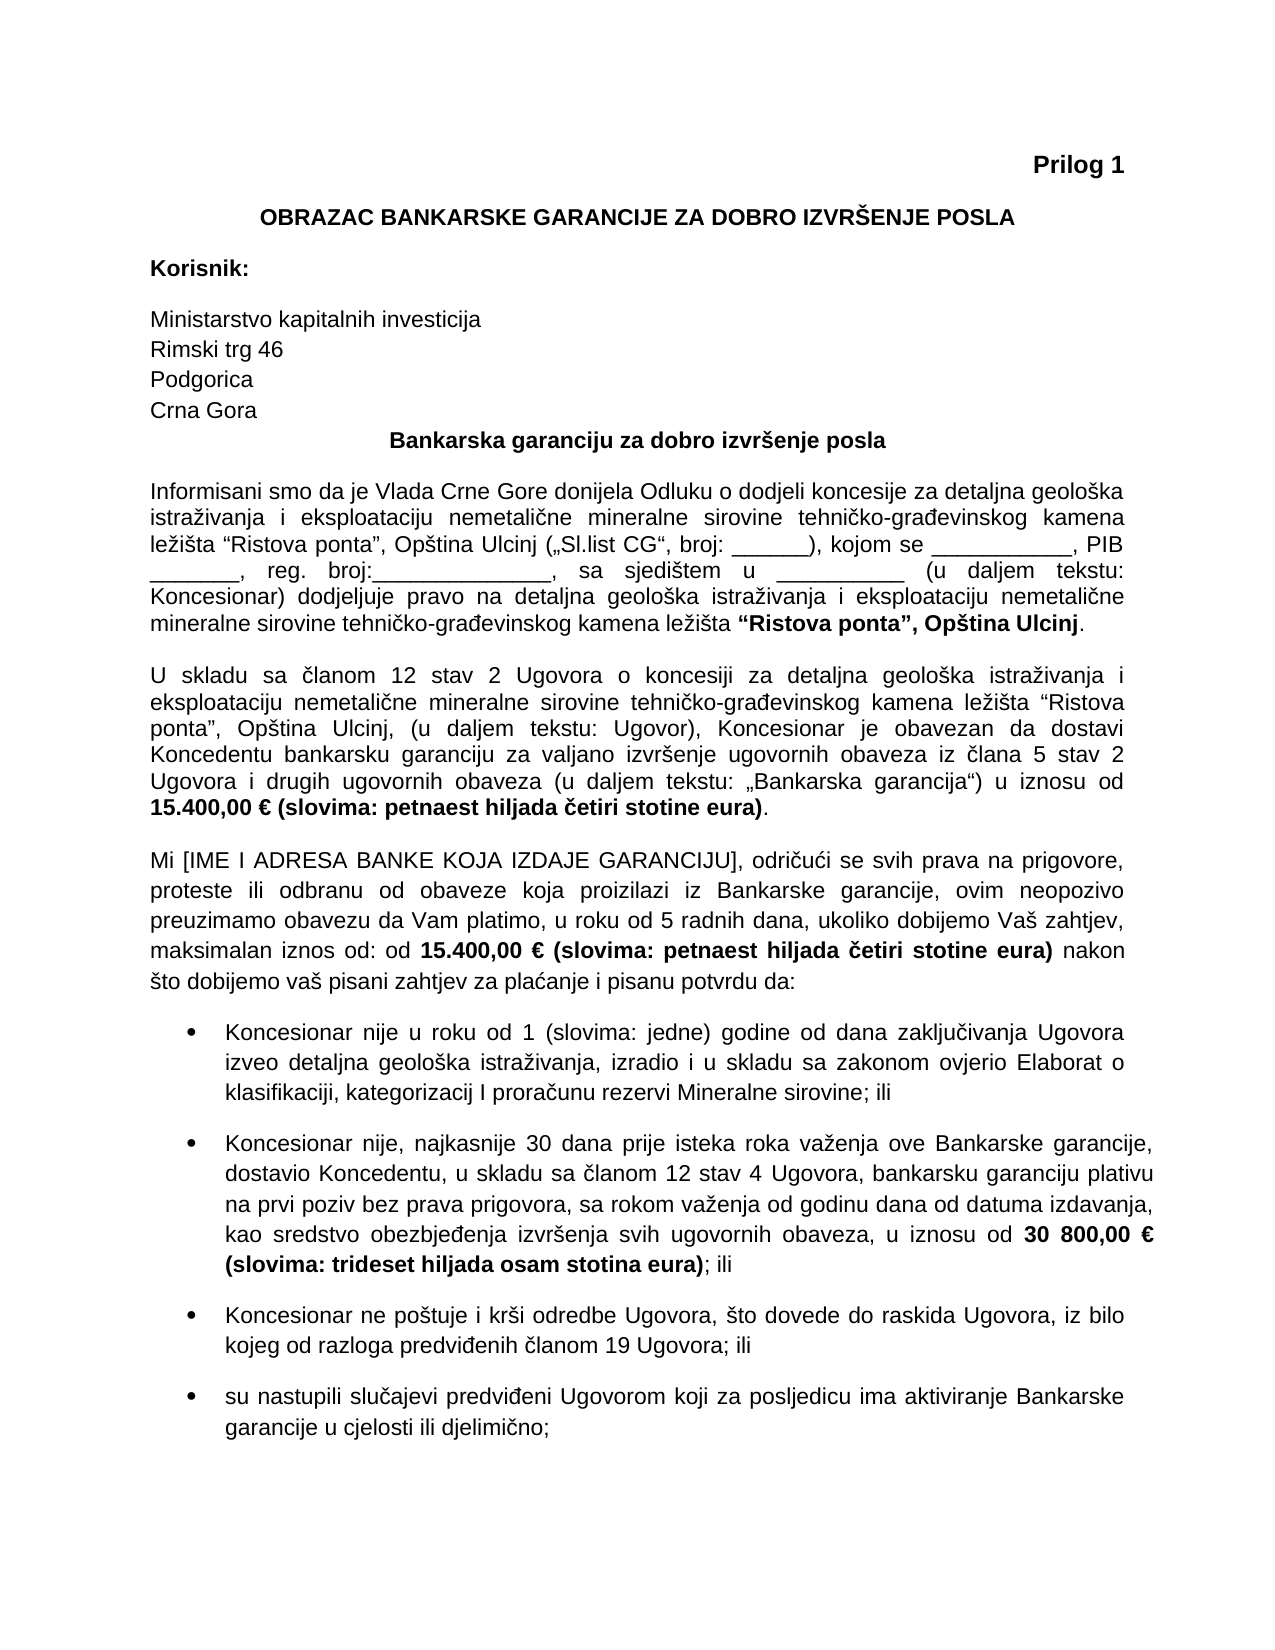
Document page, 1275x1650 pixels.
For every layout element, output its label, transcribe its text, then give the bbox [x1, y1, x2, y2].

list su nastupili slučajevi predviđeni Ugovorom koji za posljedicu ima aktiviranje Bankarske garancije u cjelosti ili djelimično; [187, 1383, 1125, 1440]
text Ministarstvo kapitalnih investicija [150, 306, 1125, 332]
text Prilog 1 [150, 150, 1125, 179]
text OBRAZAC BANKARSKE GARANCIJE ZA DOBRO IZVRŠENJE POSLA [150, 204, 1125, 230]
list Koncesionar ne poštuje i krši odredbe Ugovora, što dovede do raskida Ugovora, iz bilo kojeg od razloga predviđenih članom 19 Ugovora; ili [187, 1302, 1125, 1358]
list Koncesionar nije, najkasnije 30 dana prije isteka roka važenja ove Bankarske garancije, dostavio Koncedentu, u skladu sa članom 12 stav 4 Ugovora, bankarsku garanciju plativu na prvi poziv bez prava prigovora, sa rokom važenja od godinu dana od datuma izdavanja, kao sredstvo obezbjeđenja izvršenja svih ugovornih obaveza, u iznosu od 30 800,00 € (slovima: trideset hiljada osam stotina eura); ili [187, 1130, 1154, 1277]
list Koncesionar nije u roku od 1 (slovima: jedne) godine od dana zaključivanja Ugovora izveo detaljna geološka istraživanja, izradio i u skladu sa zakonom ovjerio Elaborat o klasifikaciji, kategorizacij I proračunu rezervi Mineralne sirovine; ili [187, 1019, 1125, 1105]
text Rimski trg 46 [150, 336, 1125, 362]
text Mi [IME I ADRESA BANKE KOJA IZDAJE GARANCIJU], odričući se svih prava na prigovore, proteste ili odbranu od obaveze koja proizilazi iz Bankarske garancije, ovim neopozivo preuzimamo obavezu da Vam platimo, u roku od 5 radnih dana, ukoliko dobijemo Vaš zahtjev, maksimalan iznos od: od 15.400,00 € (slovima: petnaest hiljada četiri stotine eura) nakon što dobijemo vaš pisani zahtjev za plaćanje i pisanu potvrdu da: [150, 847, 1125, 994]
text Korisnik: [150, 255, 1125, 281]
text Informisani smo da je Vlada Crne Gore donijela Odluku o dodjeli koncesije za detaljna geološka istraživanja i eksploataciju nemetalične mineralne sirovine tehničko-građevinskog kamena ležišta “Ristova ponta”, Opština Ulcinj („Sl.list CG“, broj: ______), kojom se ___________, PIB _______, reg. broj:______________, sa sjedištem u __________ (u daljem tekstu: Koncesionar) dodjeljuje pravo na detaljna geološka istraživanja i eksploataciju nemetalične mineralne sirovine tehničko-građevinskog kamena ležišta “Ristova ponta”, Opština Ulcinj. [150, 478, 1125, 636]
text Crna Gora [150, 397, 1125, 423]
text Bankarska garanciju za dobro izvršenje posla [150, 427, 1125, 453]
text U skladu sa članom 12 stav 2 Ugovora o koncesiji za detaljna geološka istraživanja i eksploataciju nemetalične mineralne sirovine tehničko-građevinskog kamena ležišta “Ristova ponta”, Opština Ulcinj, (u daljem tekstu: Ugovor), Koncesionar je obavezan da dostavi Koncedentu bankarsku garanciju za valjano izvršenje ugovornih obaveza iz člana 5 stav 2 Ugovora i drugih ugovornih obaveza (u daljem tekstu: „Bankarska garancija“) u iznosu od 15.400,00 € (slovima: petnaest hiljada četiri stotine eura). [150, 662, 1125, 820]
text Podgorica [150, 366, 1125, 393]
